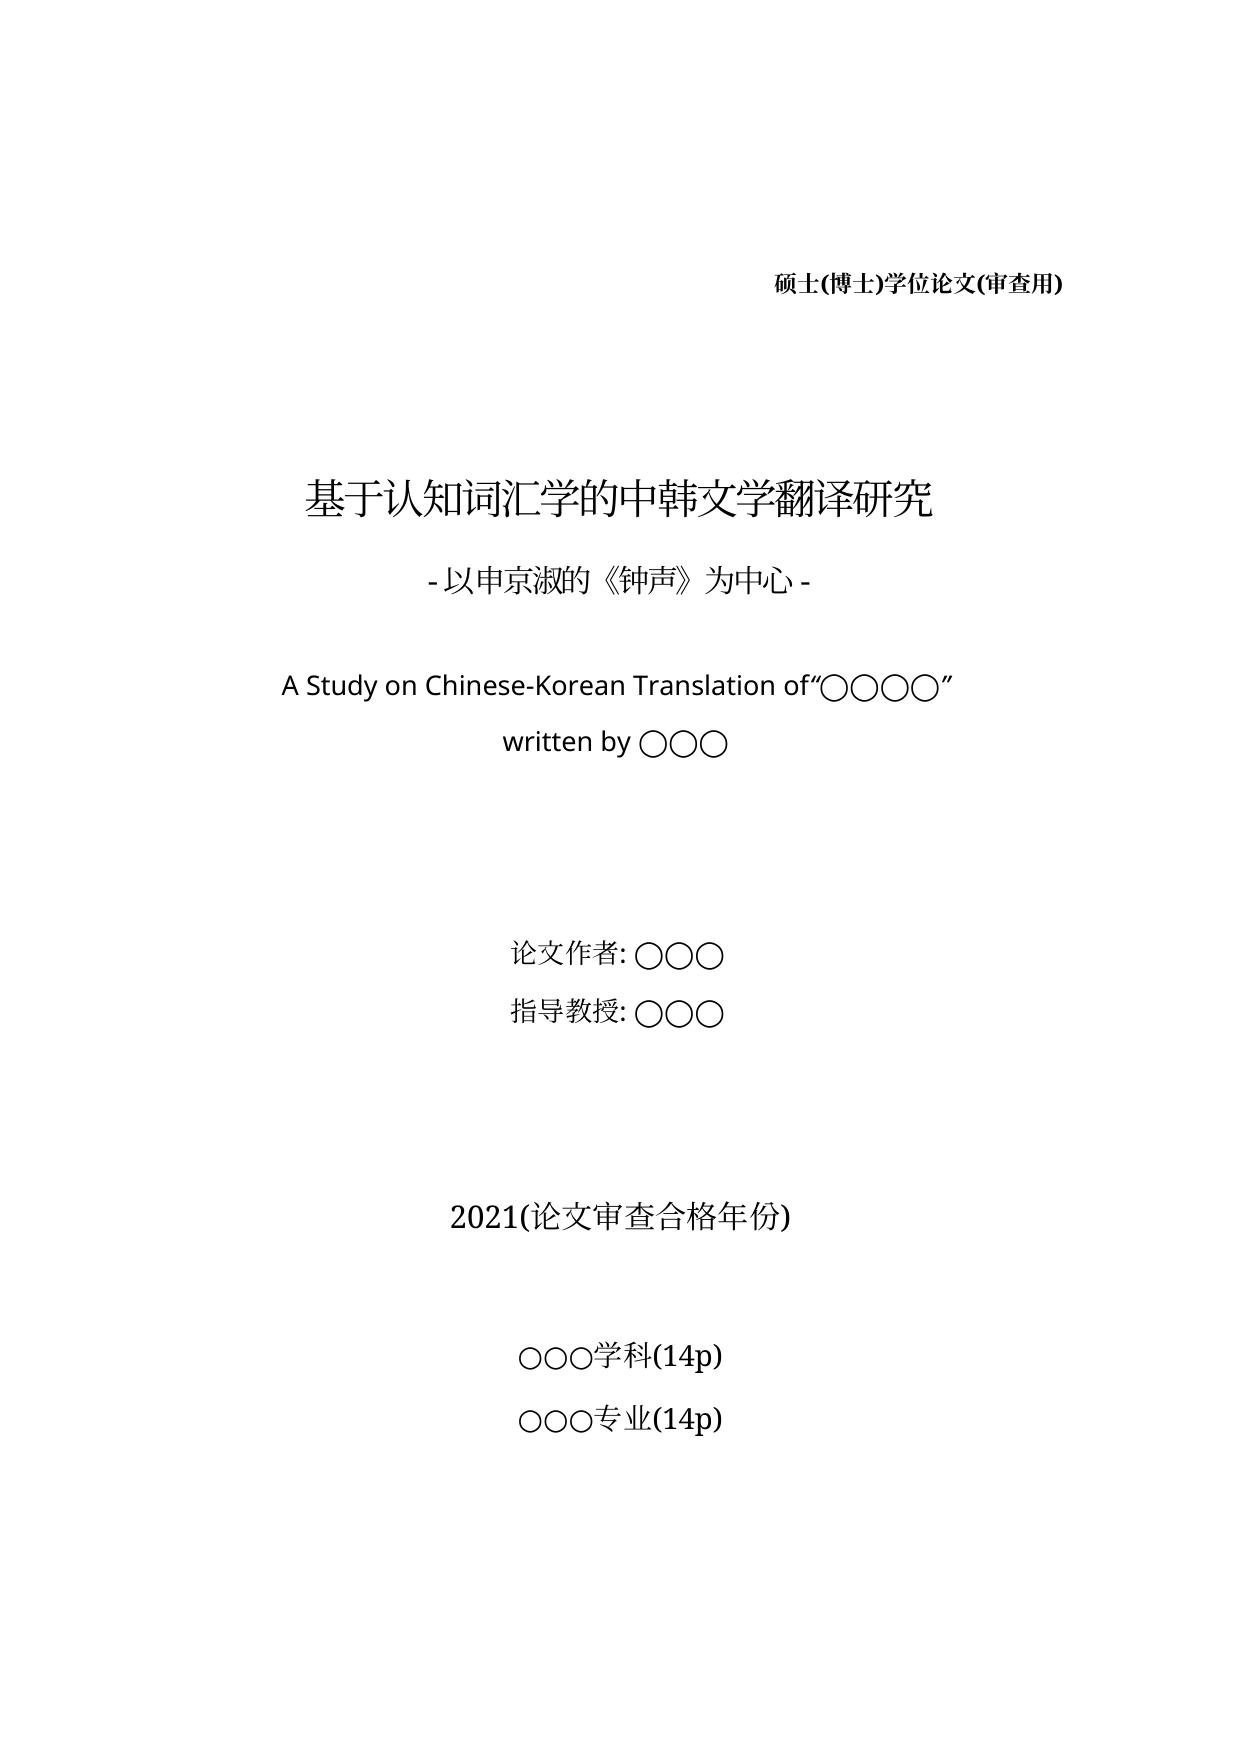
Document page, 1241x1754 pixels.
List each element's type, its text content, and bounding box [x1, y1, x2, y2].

text 论文作者: ◯◯◯ [511, 932, 1063, 971]
text 基于认知词汇学的中韩文学翻译研究 [177, 467, 1063, 527]
text 硕士(博士)学位论文(审查用) [177, 266, 1063, 299]
text ○○○专业(14p) [177, 1396, 1063, 1438]
text written by ◯◯◯ [177, 722, 959, 759]
text 2021(论文审查合格年份) [177, 1193, 1063, 1238]
text ○○○学科(14p) [177, 1332, 1063, 1374]
text A Study on Chinese-Korean Translation of“◯◯◯◯” [281, 667, 959, 704]
text 指导教授: ◯◯◯ [511, 991, 1063, 1030]
text - 以申京淑的《钟声》为中心 - [177, 557, 1063, 602]
